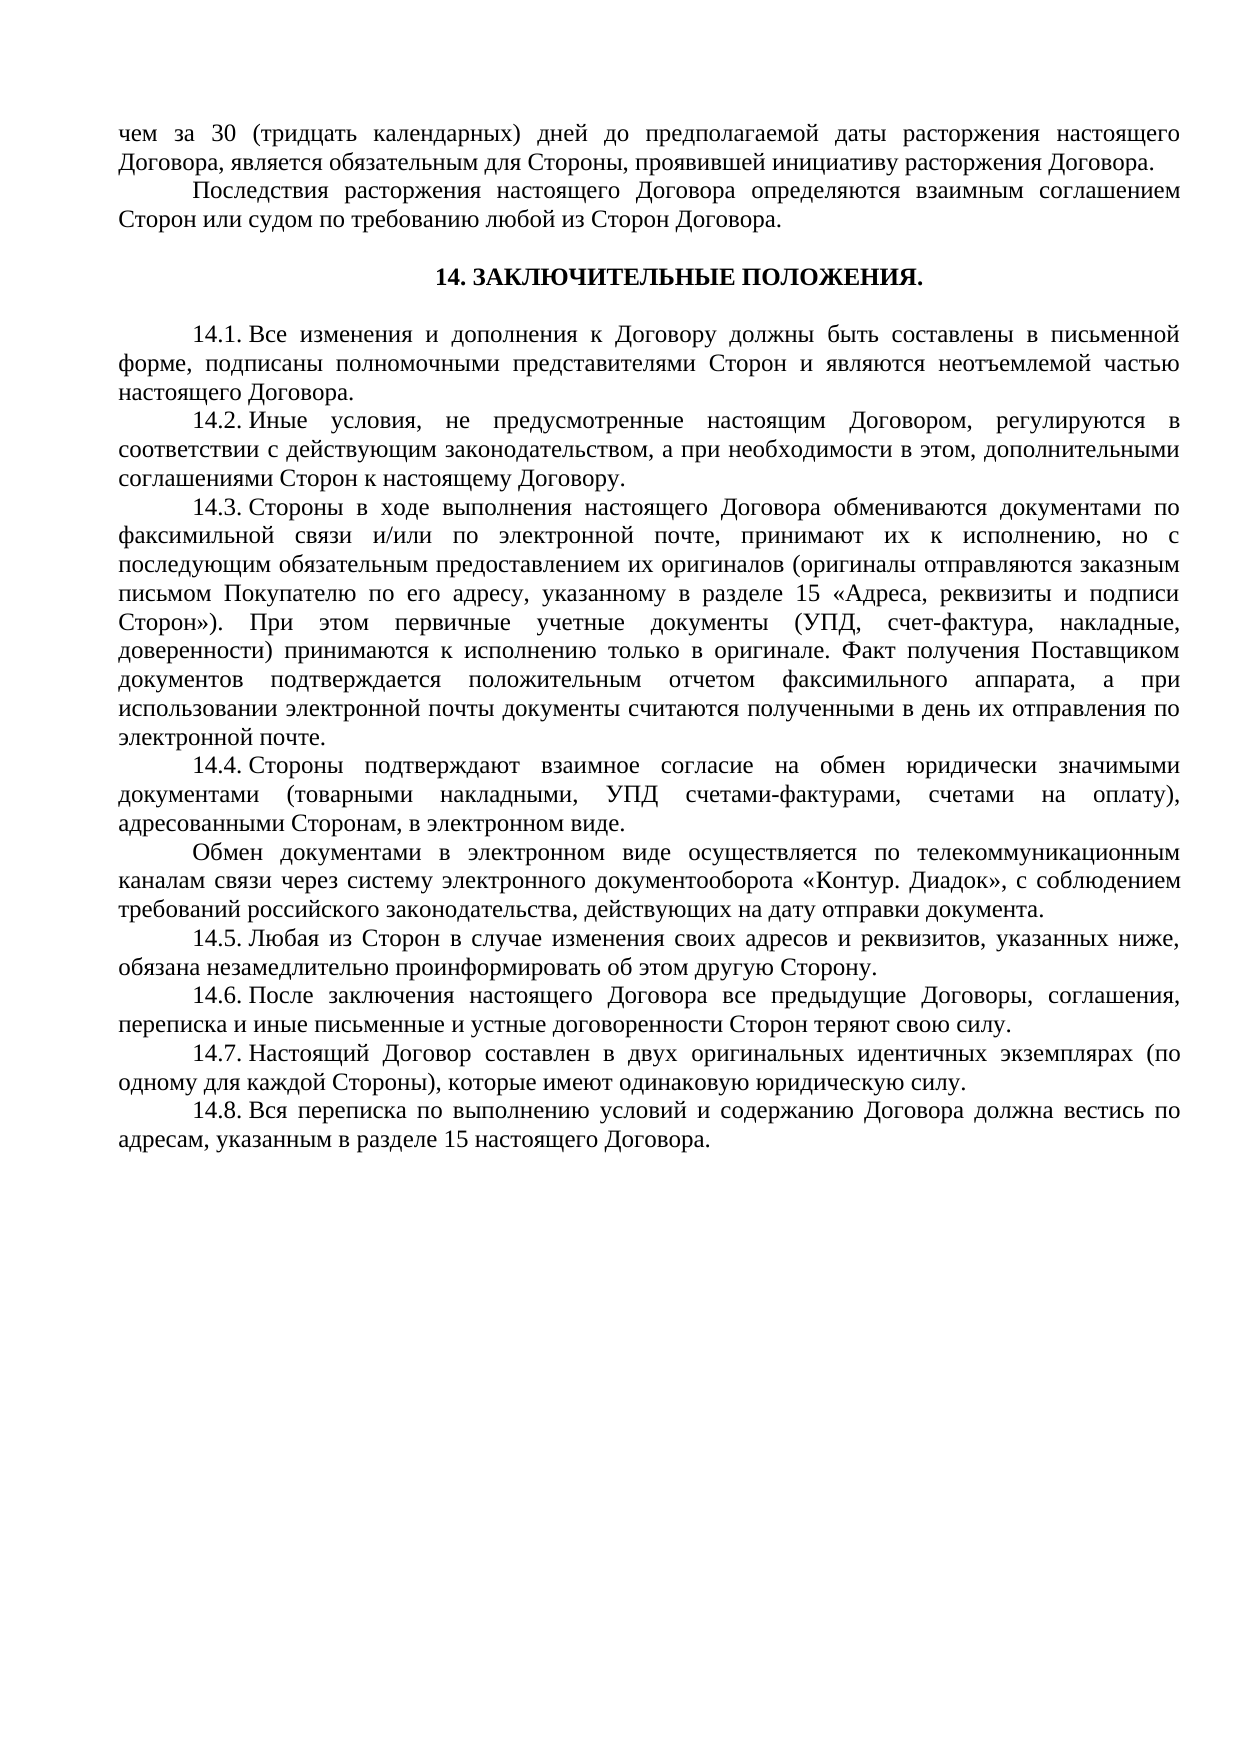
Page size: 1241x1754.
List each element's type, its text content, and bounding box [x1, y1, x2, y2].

text 14. ЗАКЛЮЧИТЕЛЬНЫЕ ПОЛОЖЕНИЯ. [118, 262, 1181, 291]
text 14.1. Все изменения и дополнения к Договору должны быть составлены в письменной форме, подписаны полномочными представителями Сторон и являются неотъемлемой частью настоящего Договора. [118, 319, 1181, 406]
text 14.6. После заключения настоящего Договора все предыдущие Договоры, соглашения, переписка и иные письменные и устные договоренности Сторон теряют свою силу. [118, 981, 1181, 1038]
text 14.3. Стороны в ходе выполнения настоящего Договора обмениваются документами по факсимильной связи и/или по электронной почте, принимают их к исполнению, но с последующим обязательным предоставлением их оригиналов (оригиналы отправляются заказным письмом Покупателю по его адресу, указанному в разделе 15 «Адреса, реквизиты и подписи Сторон»). При этом первичные учетные документы (УПД, счет-фактура, накладные, доверенности) принимаются к исполнению только в оригинале. Факт получения Поставщиком документов подтверждается положительным отчетом факсимильного аппарата, а при использовании электронной почты документы считаются полученными в день их отправления по электронной почте. [118, 492, 1181, 751]
text 14.8. Вся переписка по выполнению условий и содержанию Договора должна вестись по адресам, указанным в разделе 15 настоящего Договора. [118, 1096, 1181, 1153]
text Последствия расторжения настоящего Договора определяются взаимным соглашением Сторон или судом по требованию любой из Сторон Договора. [118, 176, 1181, 233]
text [118, 118, 1181, 176]
text 14.2. Иные условия, не предусмотренные настоящим Договором, регулируются в соответствии с действующим законодательством, а при необходимости в этом, дополнительными соглашениями Сторон к настоящему Договору. [118, 406, 1181, 492]
text 14.7. Настоящий Договор составлен в двух оригинальных идентичных экземплярах (по одному для каждой Стороны), которые имеют одинаковую юридическую силу. [118, 1038, 1181, 1096]
text Обмен документами в электронном виде осуществляется по телекоммуникационным каналам связи через систему электронного документооборота «Контур. Диадок», с соблюдением требований российского законодательства, действующих на дату отправки документа. [118, 837, 1181, 923]
text 14.5. Любая из Сторон в случае изменения своих адресов и реквизитов, указанных ниже, обязана незамедлительно проинформировать об этом другую Сторону. [118, 923, 1181, 981]
text 14.4. Стороны подтверждают взаимное согласие на обмен юридически значимыми документами (товарными накладными, УПД счетами-фактурами, счетами на оплату), адресованными Сторонам, в электронном виде. [118, 751, 1181, 837]
